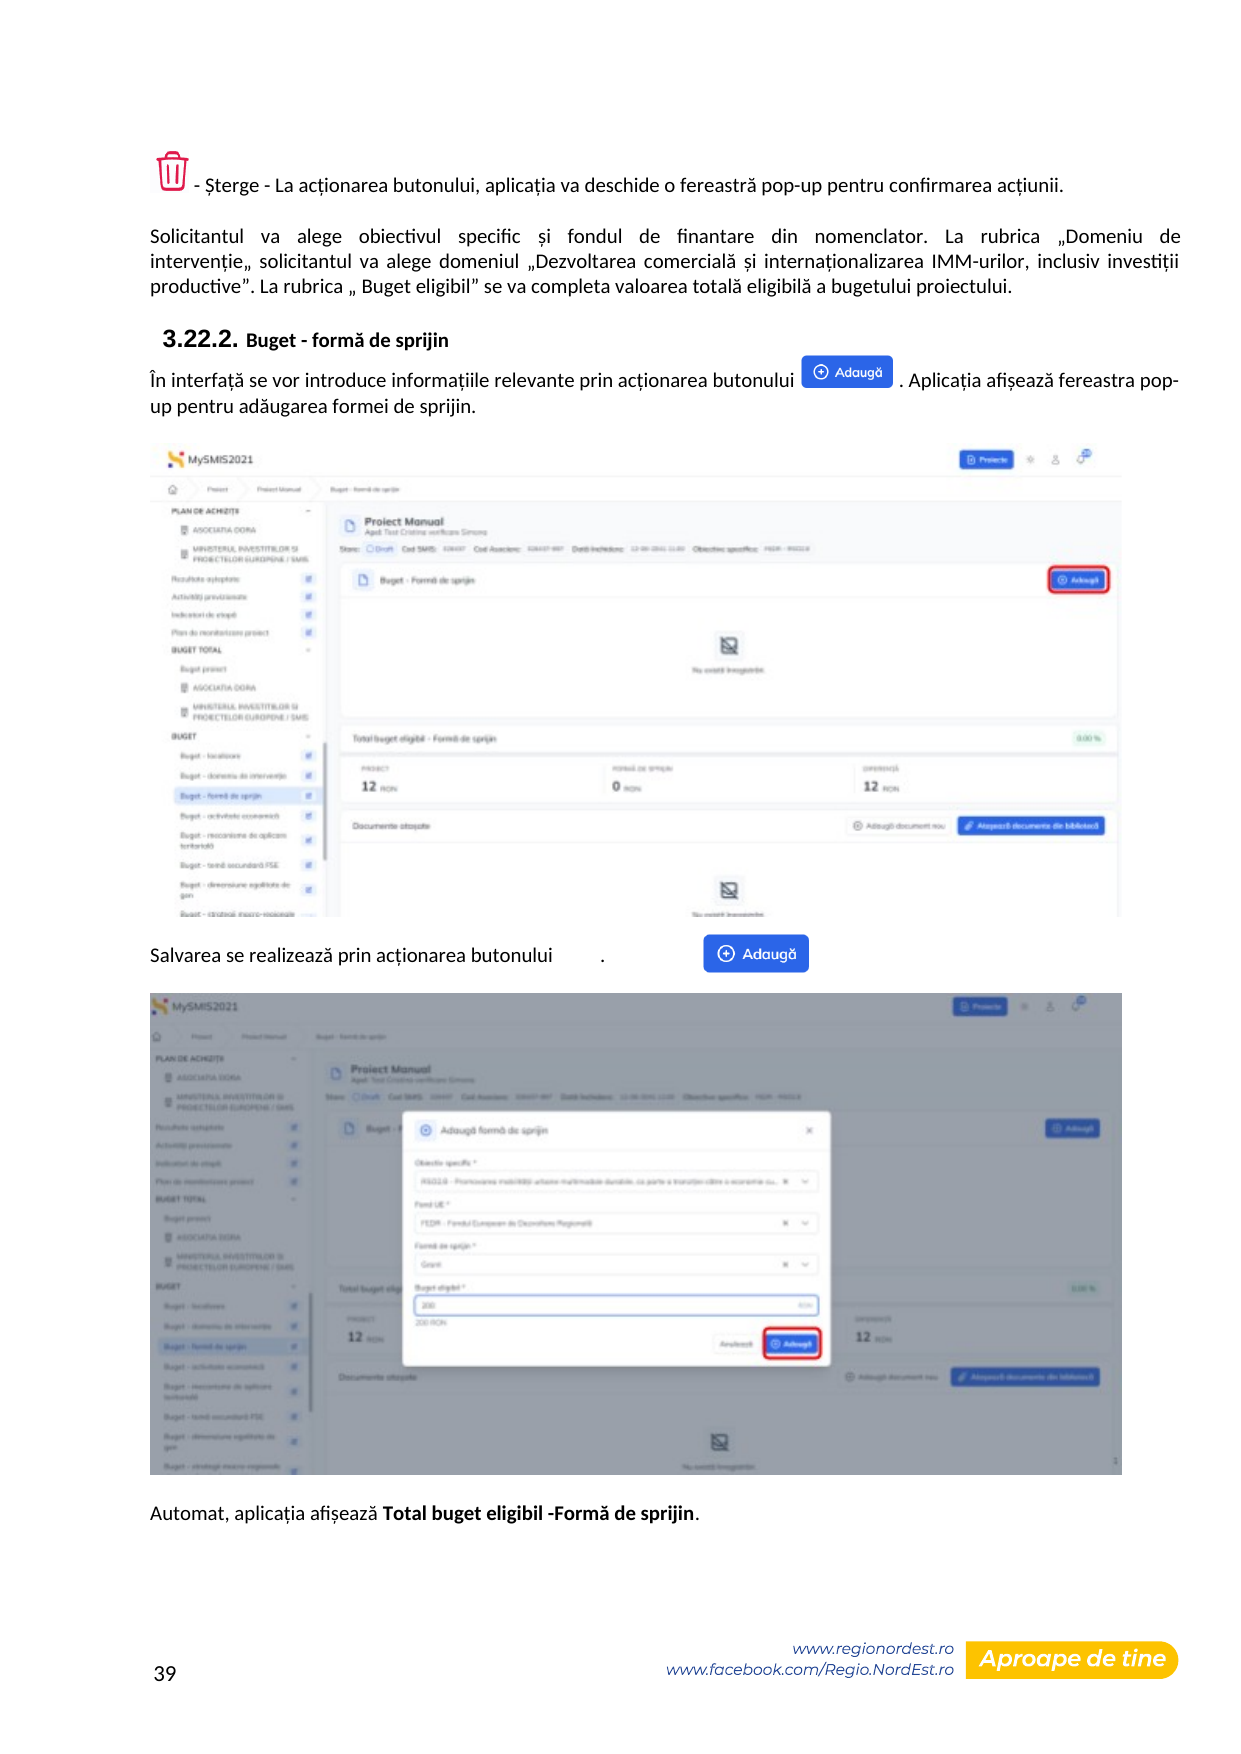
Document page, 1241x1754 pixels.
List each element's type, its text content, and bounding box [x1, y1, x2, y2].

picture [702, 933, 810, 942]
picture [150, 443, 1122, 917]
text - Șterge - La acționarea butonului, aplicația va deschide o fereastră pop-up pentru confirmarea acțiunii. [150, 150, 1181, 197]
text Salvarea se realizează prin acționarea butonului . [150, 942, 1181, 968]
text Automat, aplicația afișează Total buget eligibil -Formă de sprijin. [150, 1500, 1181, 1525]
text În interfață se vor introduce informațiile relevante prin acționarea butonului . Aplicația afișează fereastra pop-up pentru adăugarea formei de sprijin. [150, 353, 1181, 418]
picture [800, 353, 894, 388]
picture [150, 150, 189, 193]
picture [702, 968, 810, 974]
picture [150, 993, 1122, 1475]
list Buget - formă de sprijin [162, 324, 1181, 353]
text Solicitantul va alege obiectivul specific și fondul de finantare din nomenclator. La rubrica „Domeniu de intervenție„ solicitantul va alege domeniul „Dezvoltarea comercială și internaționalizarea IMM-urilor, inclusiv investiții productive”. La rubrica „ Buget eligibil” se va completa valoarea totală eligibilă a bugetului proiectului. [150, 223, 1181, 299]
